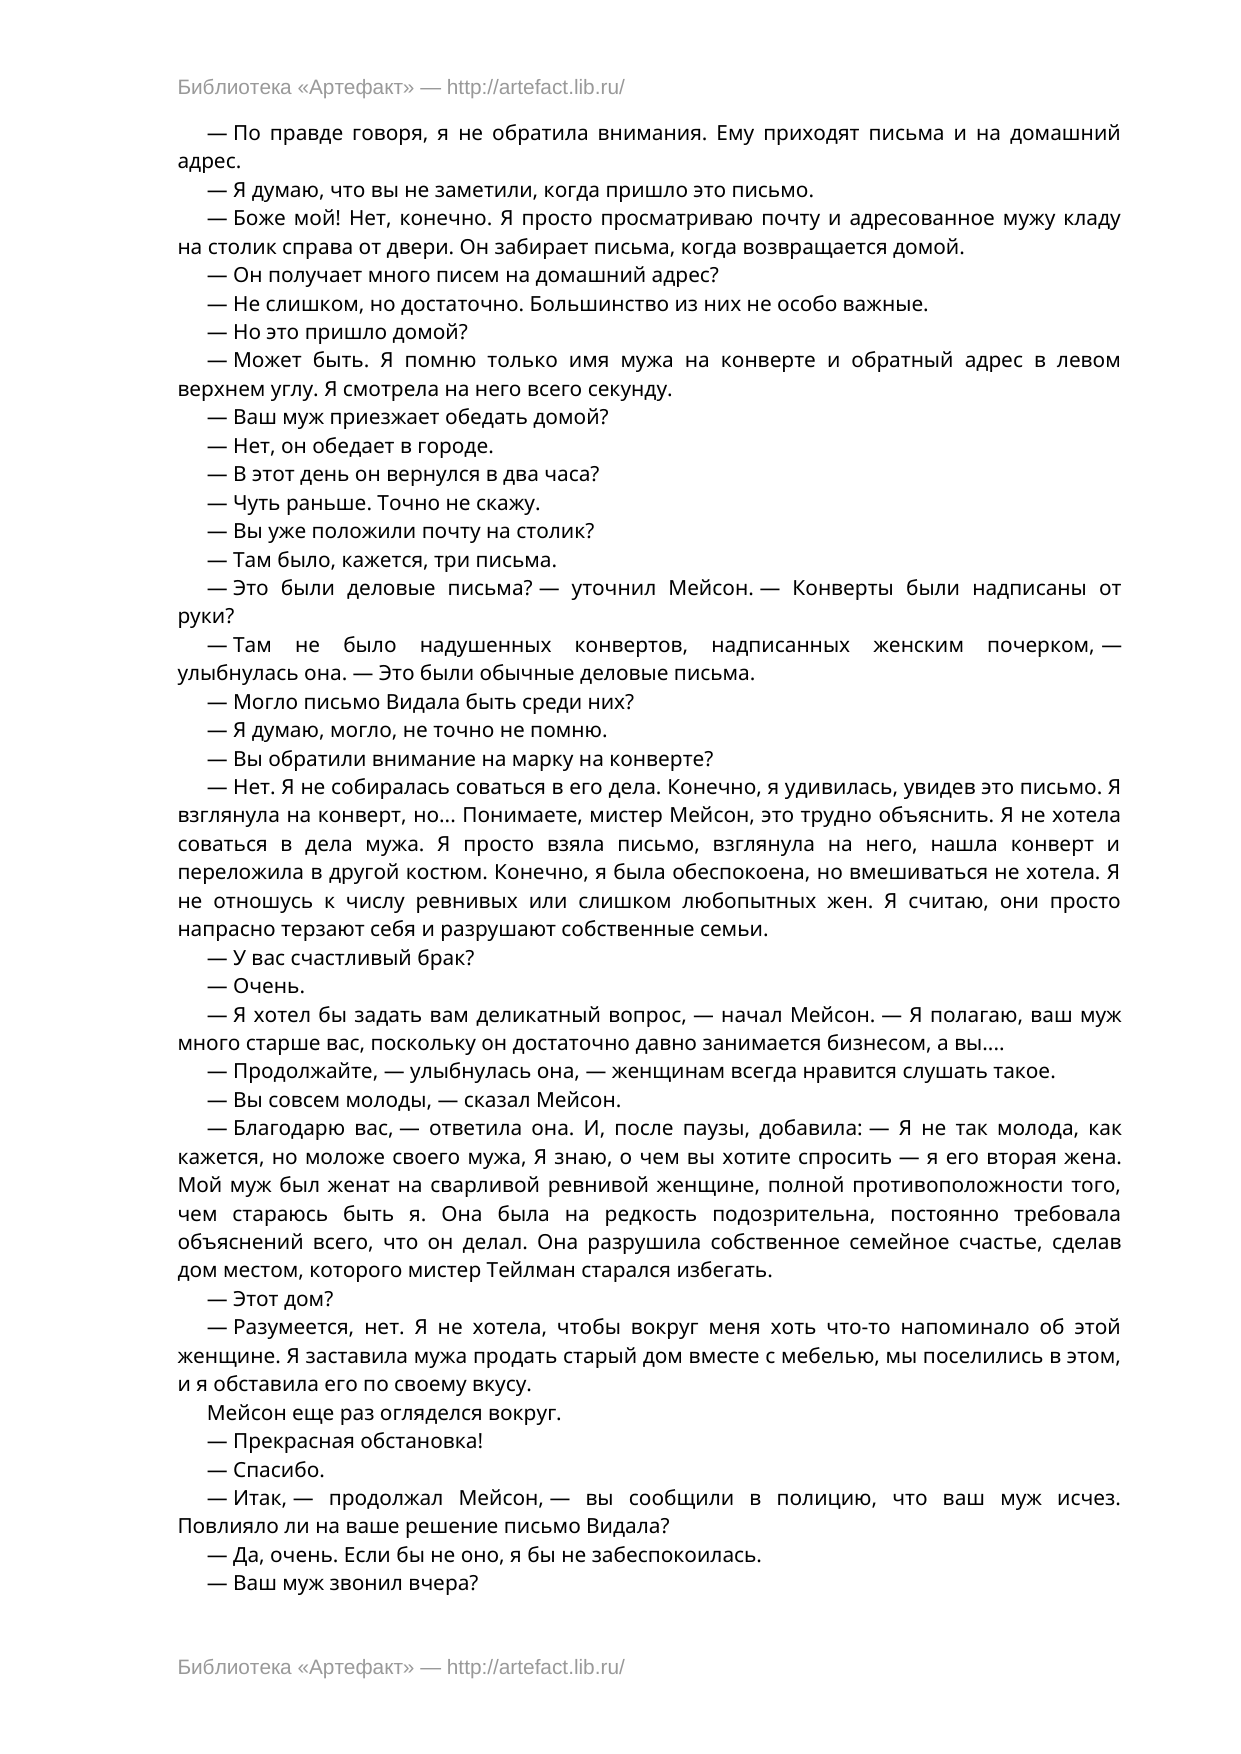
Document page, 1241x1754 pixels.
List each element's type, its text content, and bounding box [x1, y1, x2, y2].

text — Но это пришло домой? [177, 317, 1122, 346]
text — Прекрасная обстановка! [177, 1426, 1122, 1455]
text — Спасибо. [177, 1455, 1122, 1483]
text — По правде говоря, я не обратила внимания. Ему приходят письма и на домашний адрес. [177, 118, 1122, 175]
text Мейсон еще раз огляделся вокруг. [177, 1398, 1122, 1426]
text — Вы совсем молоды, — сказал Мейсон. [177, 1085, 1122, 1113]
text — Я думаю, что вы не заметили, когда пришло это письмо. [177, 175, 1122, 203]
text — Благодарю вас, — ответила она. И, после паузы, добавила: — Я не так молода, как кажется, но моложе своего мужа, Я знаю, о чем вы хотите спросить — я его вторая жена. Мой муж был женат на сварливой ревнивой женщине, полной противоположности того, чем стараюсь быть я. Она была на редкость подозрительна, постоянно требовала объяснений всего, что он делал. Она разрушила собственное семейное счастье, сделав дом местом, которого мистер Тейлман старался избегать. [177, 1113, 1122, 1284]
text — Может быть. Я помню только имя мужа на конверте и обратный адрес в левом верхнем углу. Я смотрела на него всего секунду. [177, 346, 1122, 402]
text — Нет, он обедает в городе. [177, 431, 1122, 459]
text — Да, очень. Если бы не оно, я бы не забеспокоилась. [177, 1540, 1122, 1568]
text — Этот дом? [177, 1284, 1122, 1312]
text — Чуть раньше. Точно не скажу. [177, 488, 1122, 516]
text — Там не было надушенных конвертов, надписанных женским почерком, — улыбнулась она. — Это были обычные деловые письма. [177, 630, 1122, 687]
text — Ваш муж приезжает обедать домой? [177, 402, 1122, 431]
text — Я хотел бы задать вам деликатный вопрос, — начал Мейсон. — Я полагаю, ваш муж много старше вас, поскольку он достаточно давно занимается бизнесом, а вы.... [177, 1000, 1122, 1057]
text — Разумеется, нет. Я не хотела, чтобы вокруг меня хоть что-то напоминало об этой женщине. Я заставила мужа продать старый дом вместе с мебелью, мы поселились в этом, и я обставила его по своему вкусу. [177, 1312, 1122, 1398]
text — Продолжайте, — улыбнулась она, — женщинам всегда нравится слушать такое. [177, 1057, 1122, 1085]
text — Нет. Я не собиралась соваться в его дела. Конечно, я удивилась, увидев это письмо. Я взглянула на конверт, но... Понимаете, мистер Мейсон, это трудно объяснить. Я не хотела соваться в дела мужа. Я просто взяла письмо, взглянула на него, нашла конверт и переложила в другой костюм. Конечно, я была обеспокоена, но вмешиваться не хотела. Я не отношусь к числу ревнивых или слишком любопытных жен. Я считаю, они просто напрасно терзают себя и разрушают собственные семьи. [177, 772, 1122, 943]
text — Я думаю, могло, не точно не помню. [177, 715, 1122, 744]
text — Боже мой! Нет, конечно. Я просто просматриваю почту и адресованное мужу кладу на столик справа от двери. Он забирает письма, когда возвращается домой. [177, 203, 1122, 260]
text — Не слишком, но достаточно. Большинство из них не особо важные. [177, 289, 1122, 317]
text — В этот день он вернулся в два часа? [177, 459, 1122, 488]
text — Очень. [177, 971, 1122, 1000]
text — У вас счастливый брак? [177, 943, 1122, 971]
text — Вы обратили внимание на марку на конверте? [177, 744, 1122, 772]
text — Итак, — продолжал Мейсон, — вы сообщили в полицию, что ваш муж исчез. Повлияло ли на ваше решение письмо Видала? [177, 1483, 1122, 1540]
text — Могло письмо Видала быть среди них? [177, 687, 1122, 715]
text — Он получает много писем на домашний адрес? [177, 260, 1122, 289]
text — Это были деловые письма? — уточнил Мейсон. — Конверты были надписаны от руки? [177, 573, 1122, 630]
text — Там было, кажется, три письма. [177, 545, 1122, 573]
text — Вы уже положили почту на столик? [177, 516, 1122, 545]
text — Ваш муж звонил вчера? [177, 1568, 1122, 1597]
